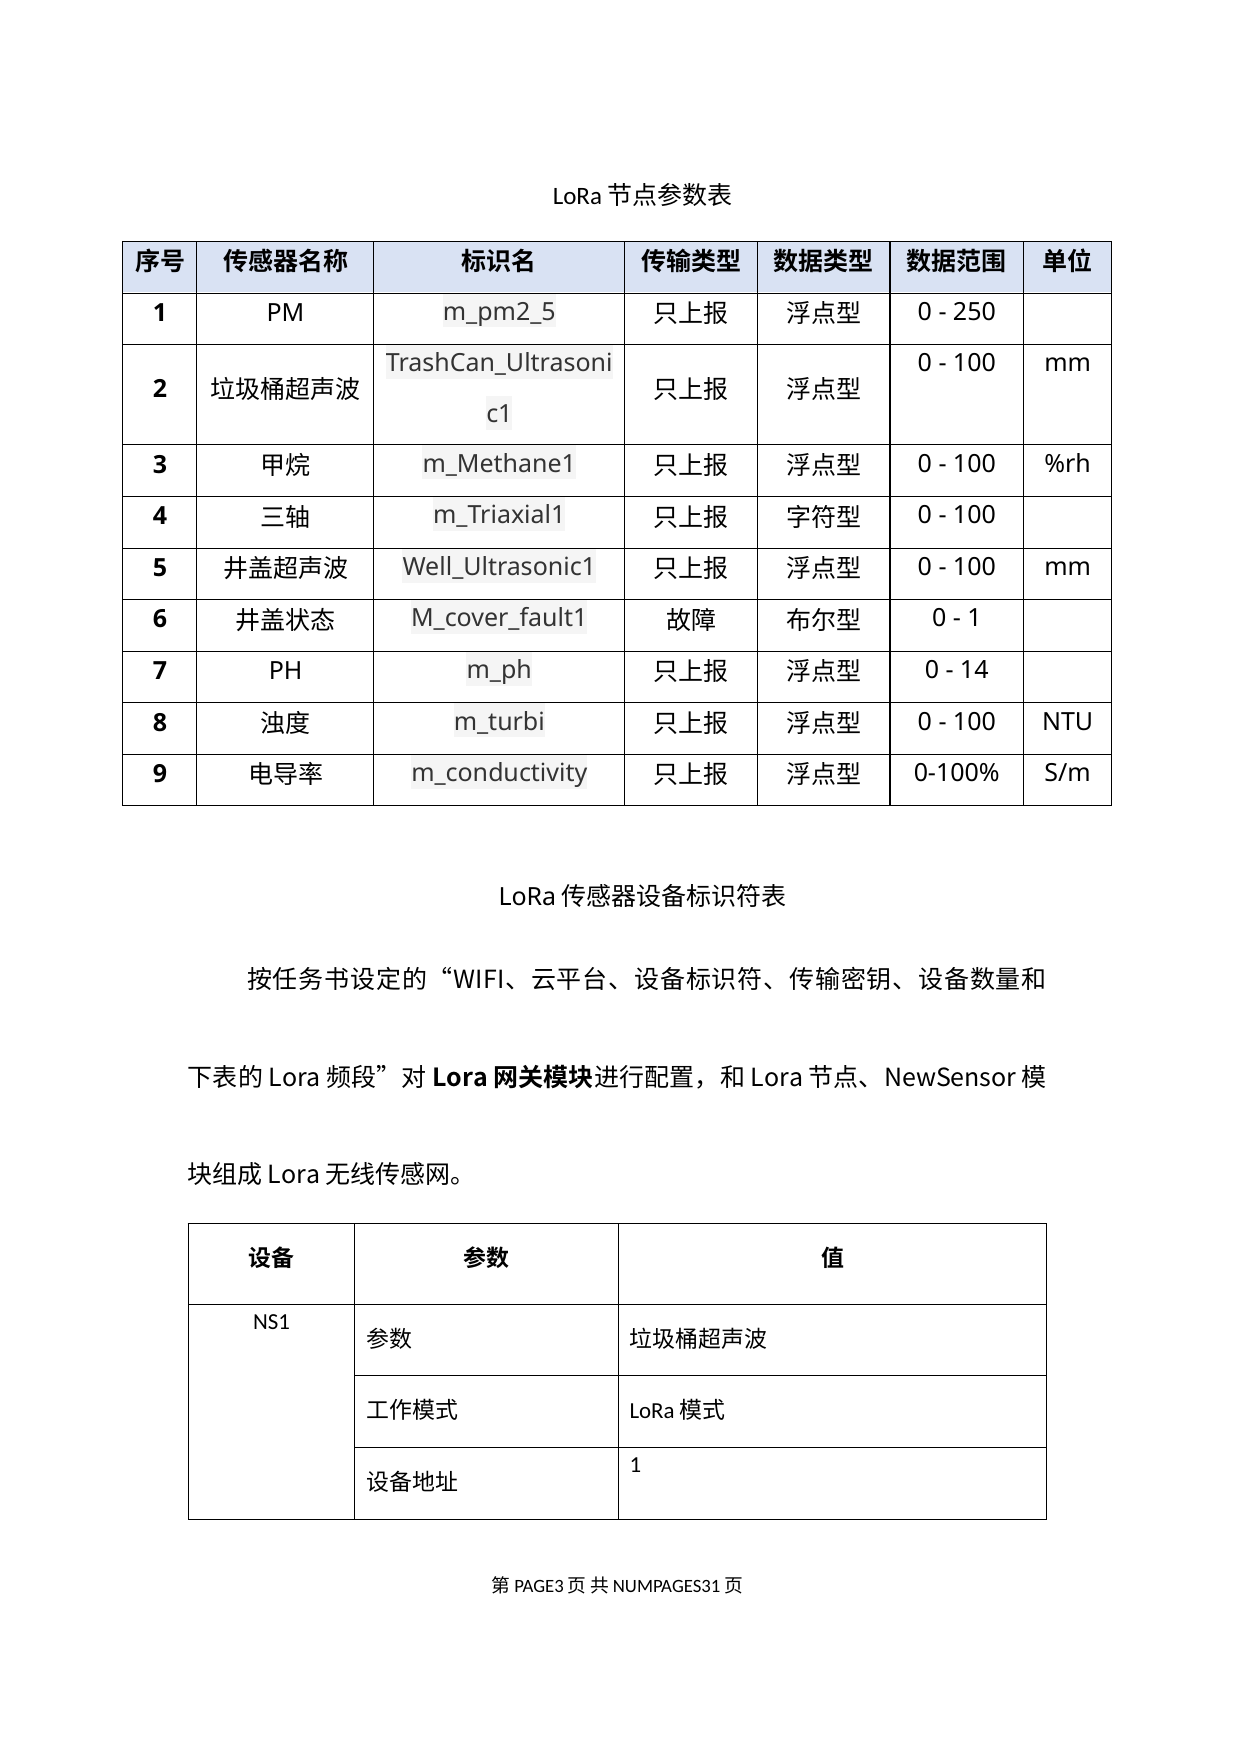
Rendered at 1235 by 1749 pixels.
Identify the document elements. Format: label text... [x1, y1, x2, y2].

table_header 参数 [355, 1224, 618, 1304]
table_cell PH [197, 652, 373, 702]
table_cell M_cover_fault1 [374, 600, 624, 651]
table_cell 布尔型 [758, 600, 889, 651]
table_cell 浮点型 [758, 445, 889, 496]
table_cell 只上报 [625, 445, 757, 496]
table_cell 7 [123, 652, 196, 702]
table_header 数据范围 [891, 242, 1023, 292]
table_cell 只上报 [625, 294, 757, 344]
table_cell m_Methane1 [374, 445, 624, 496]
table_cell 3 [123, 445, 196, 496]
table_cell 井盖超声波 [197, 549, 373, 599]
table_cell 0 - 100 [891, 497, 1023, 547]
text 按任务书设定的“WIFI、云平台、设备标识符、传输密钥、设备数量和下表的Lora频段”对Lora网关模块进行配置，和Lora节点、NewSensor模块组成Lora无线传感网。 [187, 945, 1047, 1205]
table_cell 浮点型 [758, 652, 889, 702]
table_cell m_ph [374, 652, 624, 702]
table_cell 浊度 [197, 703, 373, 754]
table_cell mm [1024, 549, 1111, 599]
table_cell 设备地址 [355, 1448, 618, 1519]
table_cell 0-100% [891, 755, 1023, 805]
table_cell 0 - 100 [891, 445, 1023, 496]
table_cell 0 - 14 [891, 652, 1023, 702]
table_cell 1 [619, 1448, 1046, 1519]
table_header 单位 [1024, 242, 1111, 292]
table_cell 0 - 100 [891, 703, 1023, 754]
table_cell 故障 [625, 600, 757, 651]
text LoRa节点参数表 [187, 161, 1047, 226]
table_cell 只上报 [625, 549, 757, 599]
table_header 序号 [123, 242, 196, 292]
table_cell 字符型 [758, 497, 889, 547]
table_cell 4 [123, 497, 196, 547]
table_cell [1024, 600, 1111, 651]
table_cell 只上报 [625, 652, 757, 702]
table_cell 垃圾桶超声波 [197, 345, 373, 444]
table_cell m_turbi [374, 703, 624, 754]
table_cell 垃圾桶超声波 [619, 1305, 1046, 1375]
table_cell LoRa模式 [619, 1376, 1046, 1447]
table_cell [1024, 652, 1111, 702]
table_cell m_conductivity [374, 755, 624, 805]
table_header 数据类型 [758, 242, 889, 292]
table_cell 电导率 [197, 755, 373, 805]
table_cell 浮点型 [758, 345, 889, 444]
table_cell 只上报 [625, 497, 757, 547]
table_cell 1 [123, 294, 196, 344]
table_cell 浮点型 [758, 294, 889, 344]
table_cell PM [197, 294, 373, 344]
table_cell 参数 [355, 1305, 618, 1375]
table_cell m_Triaxial1 [374, 497, 624, 547]
table_cell mm [1024, 345, 1111, 444]
table_cell [1024, 294, 1111, 344]
table_cell %rh [1024, 445, 1111, 496]
table_cell [1024, 497, 1111, 547]
table_header 值 [619, 1224, 1046, 1304]
table_cell 9 [123, 755, 196, 805]
text LoRa传感器设备标识符表 [187, 806, 1047, 927]
table_cell 0 - 1 [891, 600, 1023, 651]
table_cell 只上报 [625, 703, 757, 754]
table_cell 甲烷 [197, 445, 373, 496]
table_cell 0 - 250 [891, 294, 1023, 344]
table_cell TrashCan_Ultrasonic1 [374, 345, 624, 444]
table_cell 5 [123, 549, 196, 599]
table_cell Well_Ultrasonic1 [374, 549, 624, 599]
table_header 设备 [189, 1224, 354, 1304]
table_cell S/m [1024, 755, 1111, 805]
table_cell 三轴 [197, 497, 373, 547]
table_cell 只上报 [625, 345, 757, 444]
table_cell 6 [123, 600, 196, 651]
table_cell 0 - 100 [891, 549, 1023, 599]
table_cell NS1 [189, 1305, 354, 1519]
table_cell 2 [123, 345, 196, 444]
table_cell 0 - 100 [891, 345, 1023, 444]
table_cell 8 [123, 703, 196, 754]
table_cell 工作模式 [355, 1376, 618, 1447]
table_header 标识名 [374, 242, 624, 292]
table_header 传感器名称 [197, 242, 373, 292]
table_cell 井盖状态 [197, 600, 373, 651]
table_cell 浮点型 [758, 703, 889, 754]
table_cell NTU [1024, 703, 1111, 754]
table_header 传输类型 [625, 242, 757, 292]
table_cell 浮点型 [758, 549, 889, 599]
table_cell m_pm2_5 [374, 294, 624, 344]
table_cell 浮点型 [758, 755, 889, 805]
table_cell 只上报 [625, 755, 757, 805]
